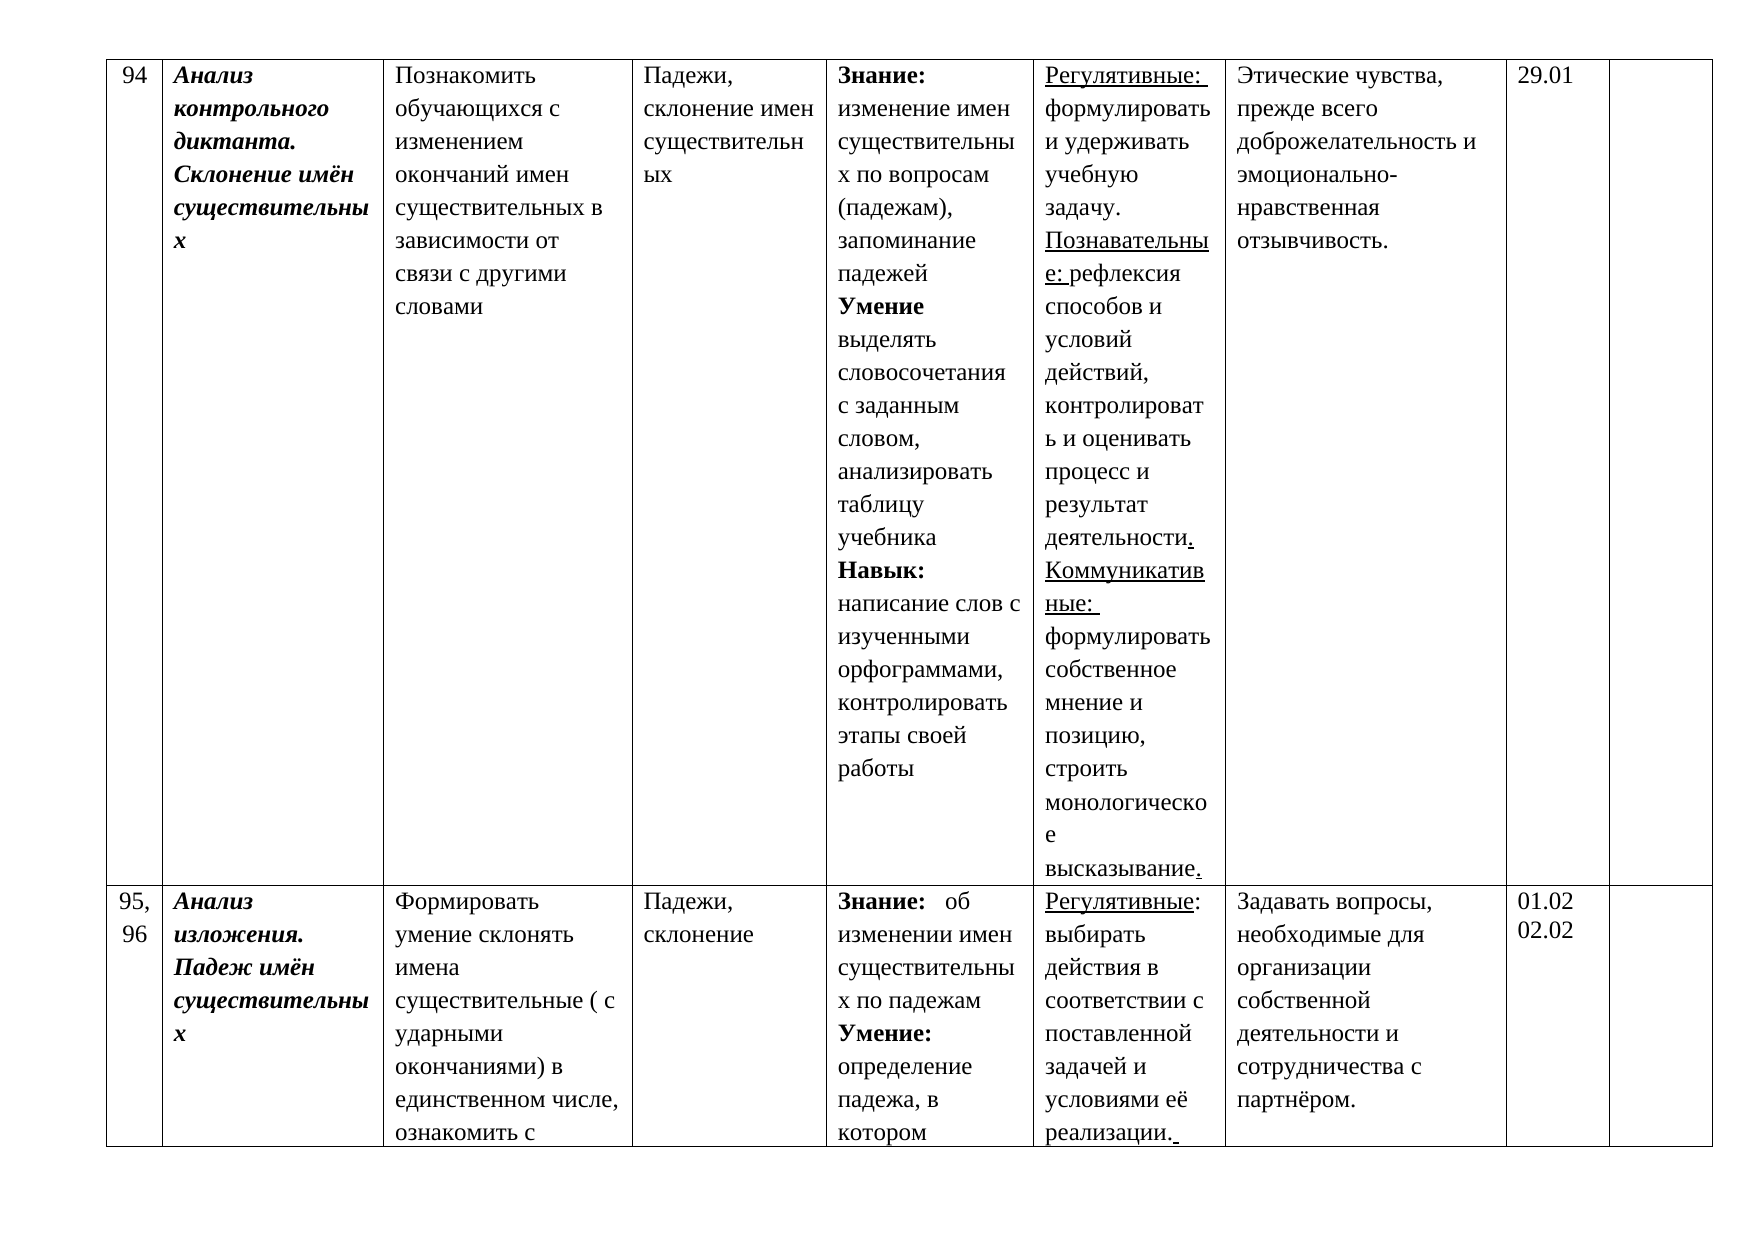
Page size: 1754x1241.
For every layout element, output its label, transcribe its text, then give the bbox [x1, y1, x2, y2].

table_cell Этические чувства, прежде всего доброжелательность и эмоционально- нравственная отзывчивость. [1226, 60, 1506, 885]
table_cell Падежи, склонение имен существительных [633, 60, 826, 885]
table_cell Падежи, склонение [633, 886, 826, 1146]
table_cell 94 [107, 60, 162, 885]
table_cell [827, 886, 1033, 1146]
table_cell Анализ контрольного диктанта. Склонение имён существительных [163, 60, 383, 885]
table_cell [1610, 60, 1712, 885]
table_cell Знание: изменение имен существительных по вопросам (падежам), запоминание падежей Умение выделять словосочетания с заданным словом, анализировать таблицу учебника Навык: написание слов с изученными орфограммами, контролировать этапы своей работы [827, 60, 1033, 885]
table_cell Регулятивные: формулировать и удерживать учебную задачу. Познавательные: рефлексия способов и условий действий, контролировать и оценивать процесс и результат деятельности. Коммуникативные: формулировать собственное мнение и позицию, строить монологическое высказывание. [1034, 60, 1225, 885]
table_cell Познакомить обучающихся с изменением окончаний имен существительных в зависимости от связи с другими словами [384, 60, 632, 885]
table_cell 95, 96 [107, 886, 162, 1146]
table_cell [384, 886, 632, 1146]
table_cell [1226, 886, 1506, 1146]
table_cell 01.02 02.02 [1507, 886, 1609, 1146]
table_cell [163, 886, 383, 1146]
table_cell [1610, 886, 1712, 1146]
table_cell 29.01 [1507, 60, 1609, 885]
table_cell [1034, 886, 1225, 1146]
